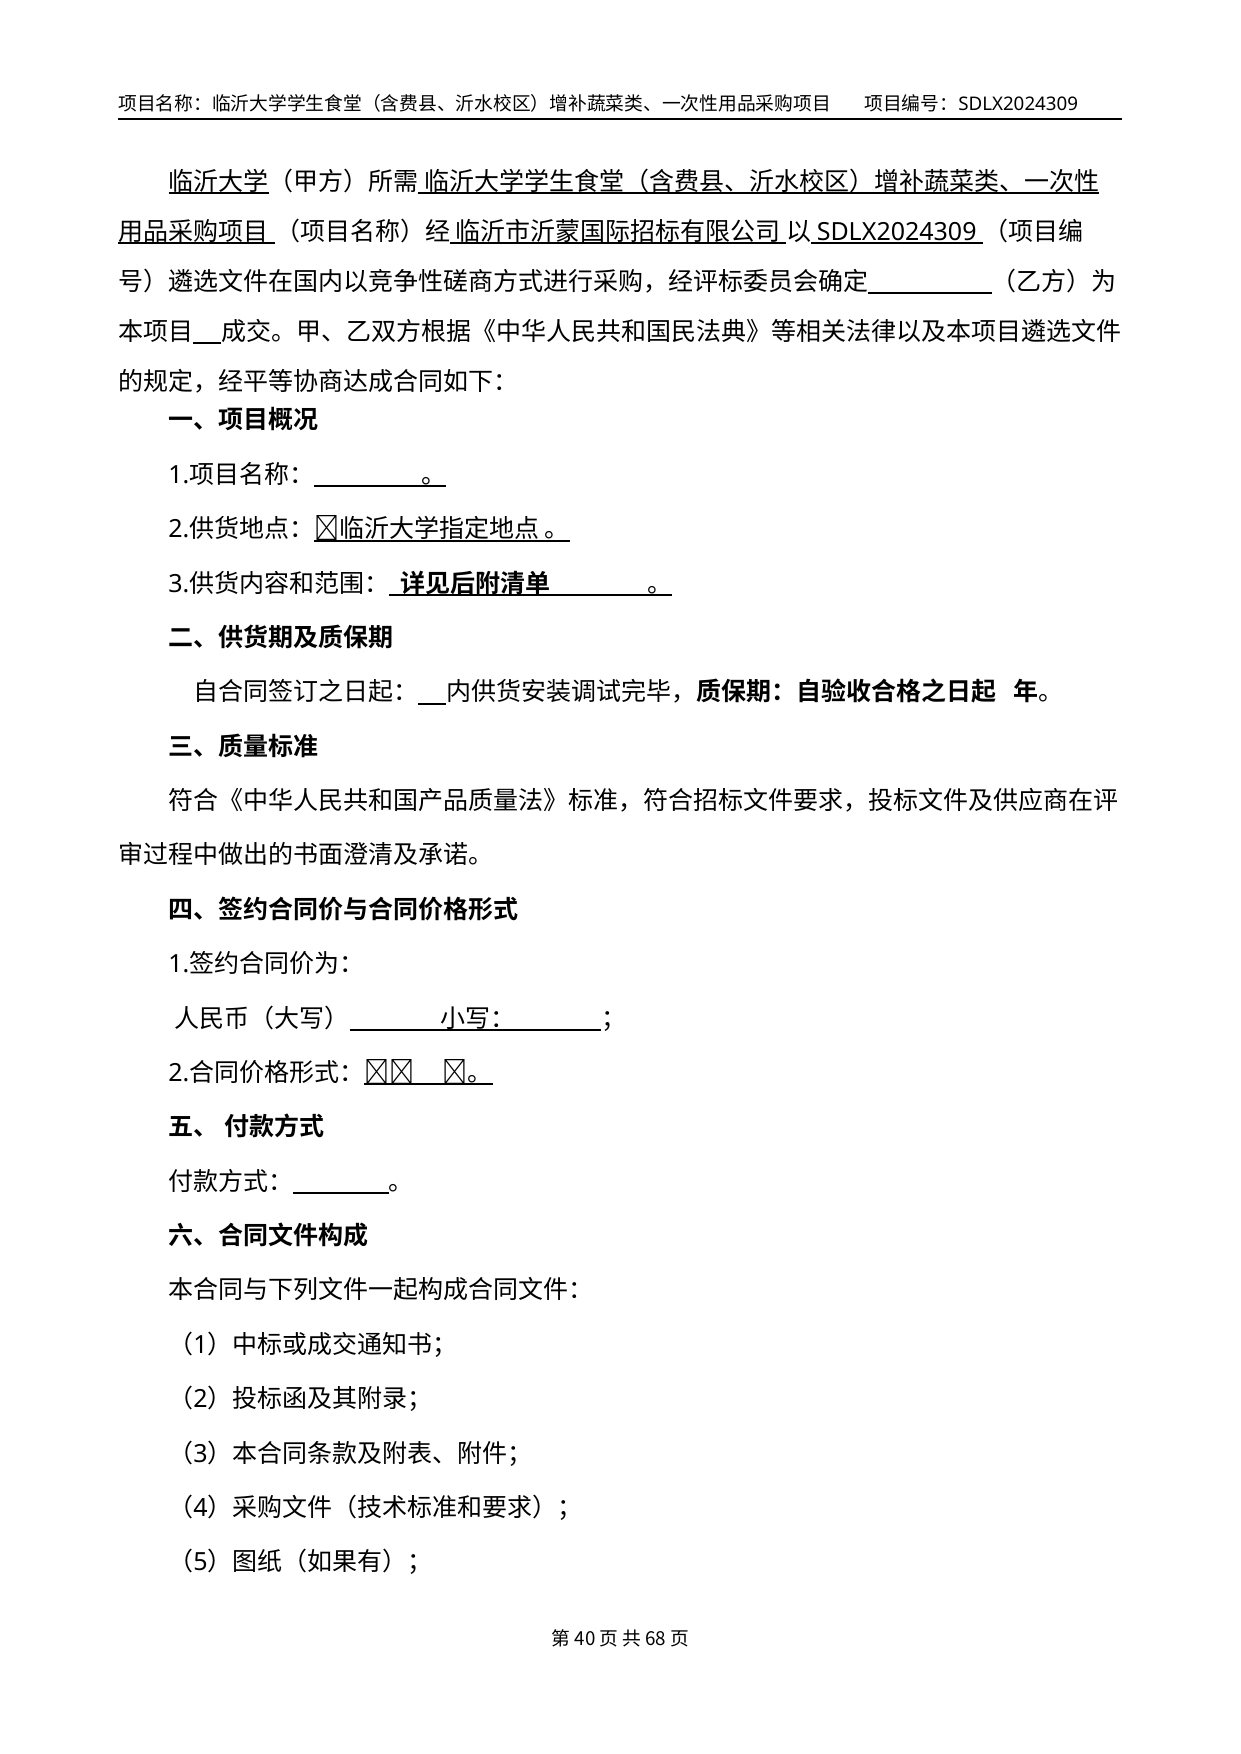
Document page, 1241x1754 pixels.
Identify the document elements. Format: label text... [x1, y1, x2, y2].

text 本合同与下列文件一起构成合同文件： [118, 1270, 1122, 1306]
text 1.项目名称： 。 [118, 454, 1122, 491]
text （2）投标函及其附录； [118, 1379, 1122, 1415]
text 四、签约合同价与合同价格形式 [118, 889, 1122, 926]
text 3.供货内容和范围： 详见后附清单 。 [118, 563, 1122, 599]
text 符合《中华人民共和国产品质量法》标准，符合招标文件要求，投标文件及供应商在评审过程中做出的书面澄清及承诺。 [118, 781, 1122, 871]
text 1.签约合同价为： [118, 944, 1122, 980]
text 人民币（大写） 小写： ； [118, 998, 1122, 1034]
text （4）采购文件（技术标准和要求）； [118, 1487, 1122, 1524]
text 2.供货地点：临沂大学指定地点 。 [118, 509, 1122, 545]
text 2.合同价格形式： 。 [118, 1052, 1122, 1089]
text 一、项目概况 [118, 400, 1122, 436]
text 二、供货期及质保期 [118, 617, 1122, 654]
text 临沂大学（甲方）所需 临沂大学学生食堂（含费县、沂水校区）增补蔬菜类、一次性用品采购项目 （项目名称）经 临沂市沂蒙国际招标有限公司 以 SDLX2024309 （项目编号）遴选文件在国内以竞争性磋商方式进行采购，经评标委员会确定 （乙方）为本项目 成交。甲、乙双方根据《中华人民共和国民法典》等相关法律以及本项目遴选文件的规定，经平等协商达成合同如下： [118, 150, 1122, 400]
text 付款方式： 。 [118, 1161, 1122, 1197]
text （3）本合同条款及附表、附件； [118, 1433, 1122, 1469]
text 五、 付款方式 [118, 1107, 1122, 1143]
text 六、合同文件构成 [118, 1216, 1122, 1252]
text （5）图纸（如果有）； [118, 1542, 1122, 1578]
text （1）中标或成交通知书； [118, 1324, 1122, 1361]
text 三、质量标准 [118, 726, 1122, 762]
text 自合同签订之日起： 内供货安装调试完毕，质保期：自验收合格之日起 年。 [118, 672, 1122, 708]
